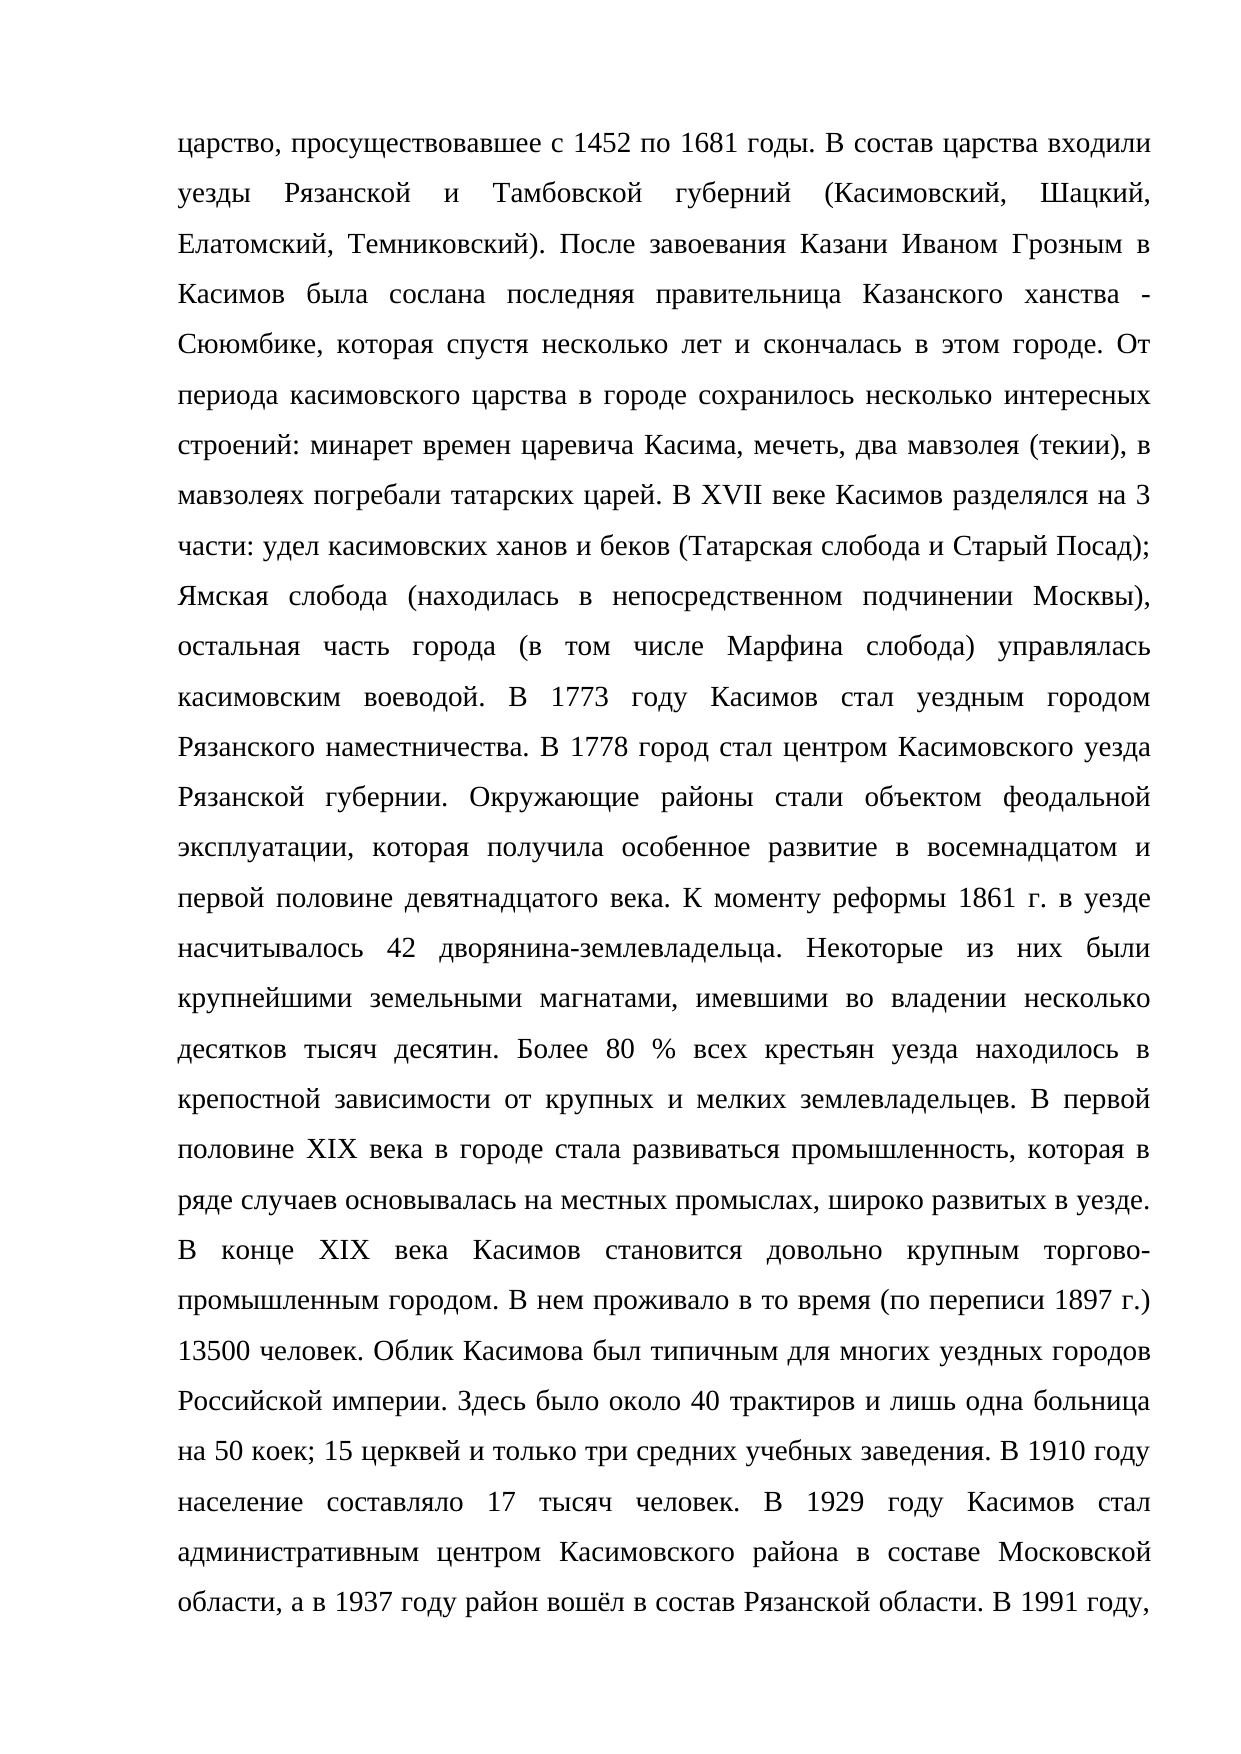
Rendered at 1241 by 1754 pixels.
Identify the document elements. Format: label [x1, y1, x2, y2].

text [177, 125, 1152, 1618]
